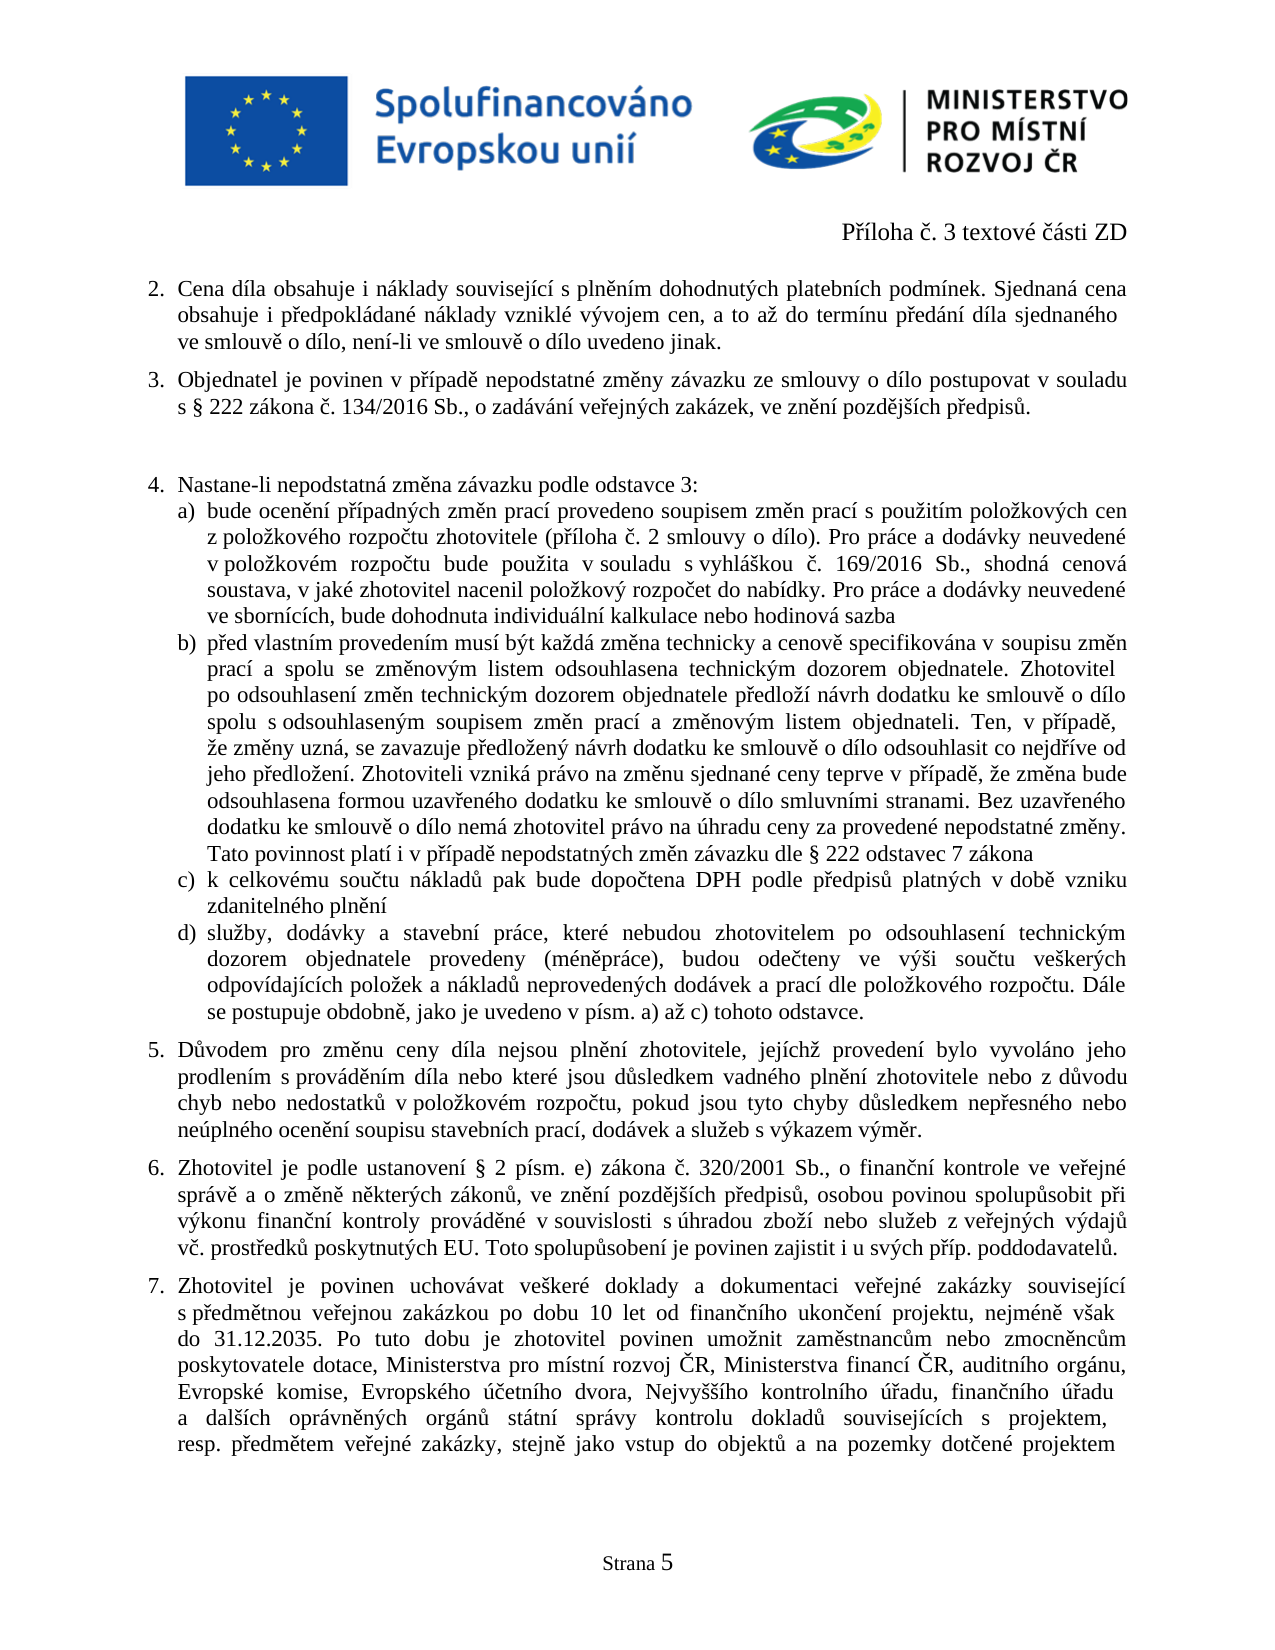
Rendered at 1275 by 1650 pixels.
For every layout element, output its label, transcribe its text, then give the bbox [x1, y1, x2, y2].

list bude ocenění případných změn prací provedeno soupisem změn prací s použitím položkových cen z položkového rozpočtu zhotovitele (příloha č. 2 smlouvy o dílo). Pro práce a dodávky neuvedené v položkovém rozpočtu bude použita v souladu s vyhláškou č. 169/2016 Sb., shodná cenová soustava, v jaké zhotovitel nacenil položkový rozpočet do nabídky. Pro práce a dodávky neuvedené ve sbornících, bude dohodnuta individuální kalkulace nebo hodinová sazba [177, 497, 1127, 629]
list Nastane-li nepodstatná změna závazku podle odstavce 3: [148, 471, 1127, 497]
list před vlastním provedením musí být každá změna technicky a cenově specifikována v soupisu změn prací a spolu se změnovým listem odsouhlasena technickým dozorem objednatele. Zhotovitel po odsouhlasení změn technickým dozorem objednatele předloží návrh dodatku ke smlouvě o dílo spolu s odsouhlaseným soupisem změn prací a změnovým listem objednateli. Ten, v případě, že změny uzná, se zavazuje předložený návrh dodatku ke smlouvě o dílo odsouhlasit co nejdříve od jeho předložení. Zhotoviteli vzniká právo na změnu sjednané ceny teprve v případě, že změna bude odsouhlasena formou uzavřeného dodatku ke smlouvě o dílo smluvními stranami. Bez uzavřeného dodatku ke smlouvě o dílo nemá zhotovitel právo na úhradu ceny za provedené nepodstatné změny. Tato povinnost platí i v případě nepodstatných změn závazku dle § 222 odstavec 7 zákona [177, 629, 1127, 866]
list Důvodem pro změnu ceny díla nejsou plnění zhotovitele, jejíchž provedení bylo vyvoláno jeho prodlením s prováděním díla nebo které jsou důsledkem vadného plnění zhotovitele nebo z důvodu chyb nebo nedostatků v položkovém rozpočtu, pokud jsou tyto chyby důsledkem nepřesného nebo neúplného ocenění soupisu stavebních prací, dodávek a služeb s výkazem výměr. [148, 1037, 1127, 1142]
list Cena díla obsahuje i náklady související s plněním dohodnutých platebních podmínek. Sjednaná cena obsahuje i předpokládané náklady vzniklé vývojem cen, a to až do termínu předání díla sjednaného ve smlouvě o dílo, není-li ve smlouvě o dílo uvedeno jinak. [148, 275, 1127, 354]
list Zhotovitel je podle ustanovení § 2 písm. e) zákona č. 320/2001 Sb., o finanční kontrole ve veřejné správě a o změně některých zákonů, ve znění pozdějších předpisů, osobou povinou spolupůsobit při výkonu finanční kontroly prováděné v souvislosti s úhradou zboží nebo služeb z veřejných výdajů vč. prostředků poskytnutých EU. Toto spolupůsobení je povinen zajistit i u svých příp. poddodavatelů. [148, 1154, 1127, 1260]
list Objednatel je povinen v případě nepodstatné změny závazku ze smlouvy o dílo postupovat v souladu s § 222 zákona č. 134/2016 Sb., o zadávání veřejných zakázek, ve znění pozdějších předpisů. [148, 367, 1127, 419]
list služby, dodávky a stavební práce, které nebudou zhotovitelem po odsouhlasení technickým dozorem objednatele provedeny (méněpráce), budou odečteny ve výši součtu veškerých odpovídajících položek a nákladů neprovedených dodávek a prací dle položkového rozpočtu. Dále se postupuje obdobně, jako je uvedeno v písm. a) až c) tohoto odstavce. [177, 919, 1127, 1024]
list k celkovému součtu nákladů pak bude dopočtena DPH podle předpisů platných v době vzniku zdanitelného plnění [177, 866, 1127, 919]
picture [182, 73, 1128, 189]
